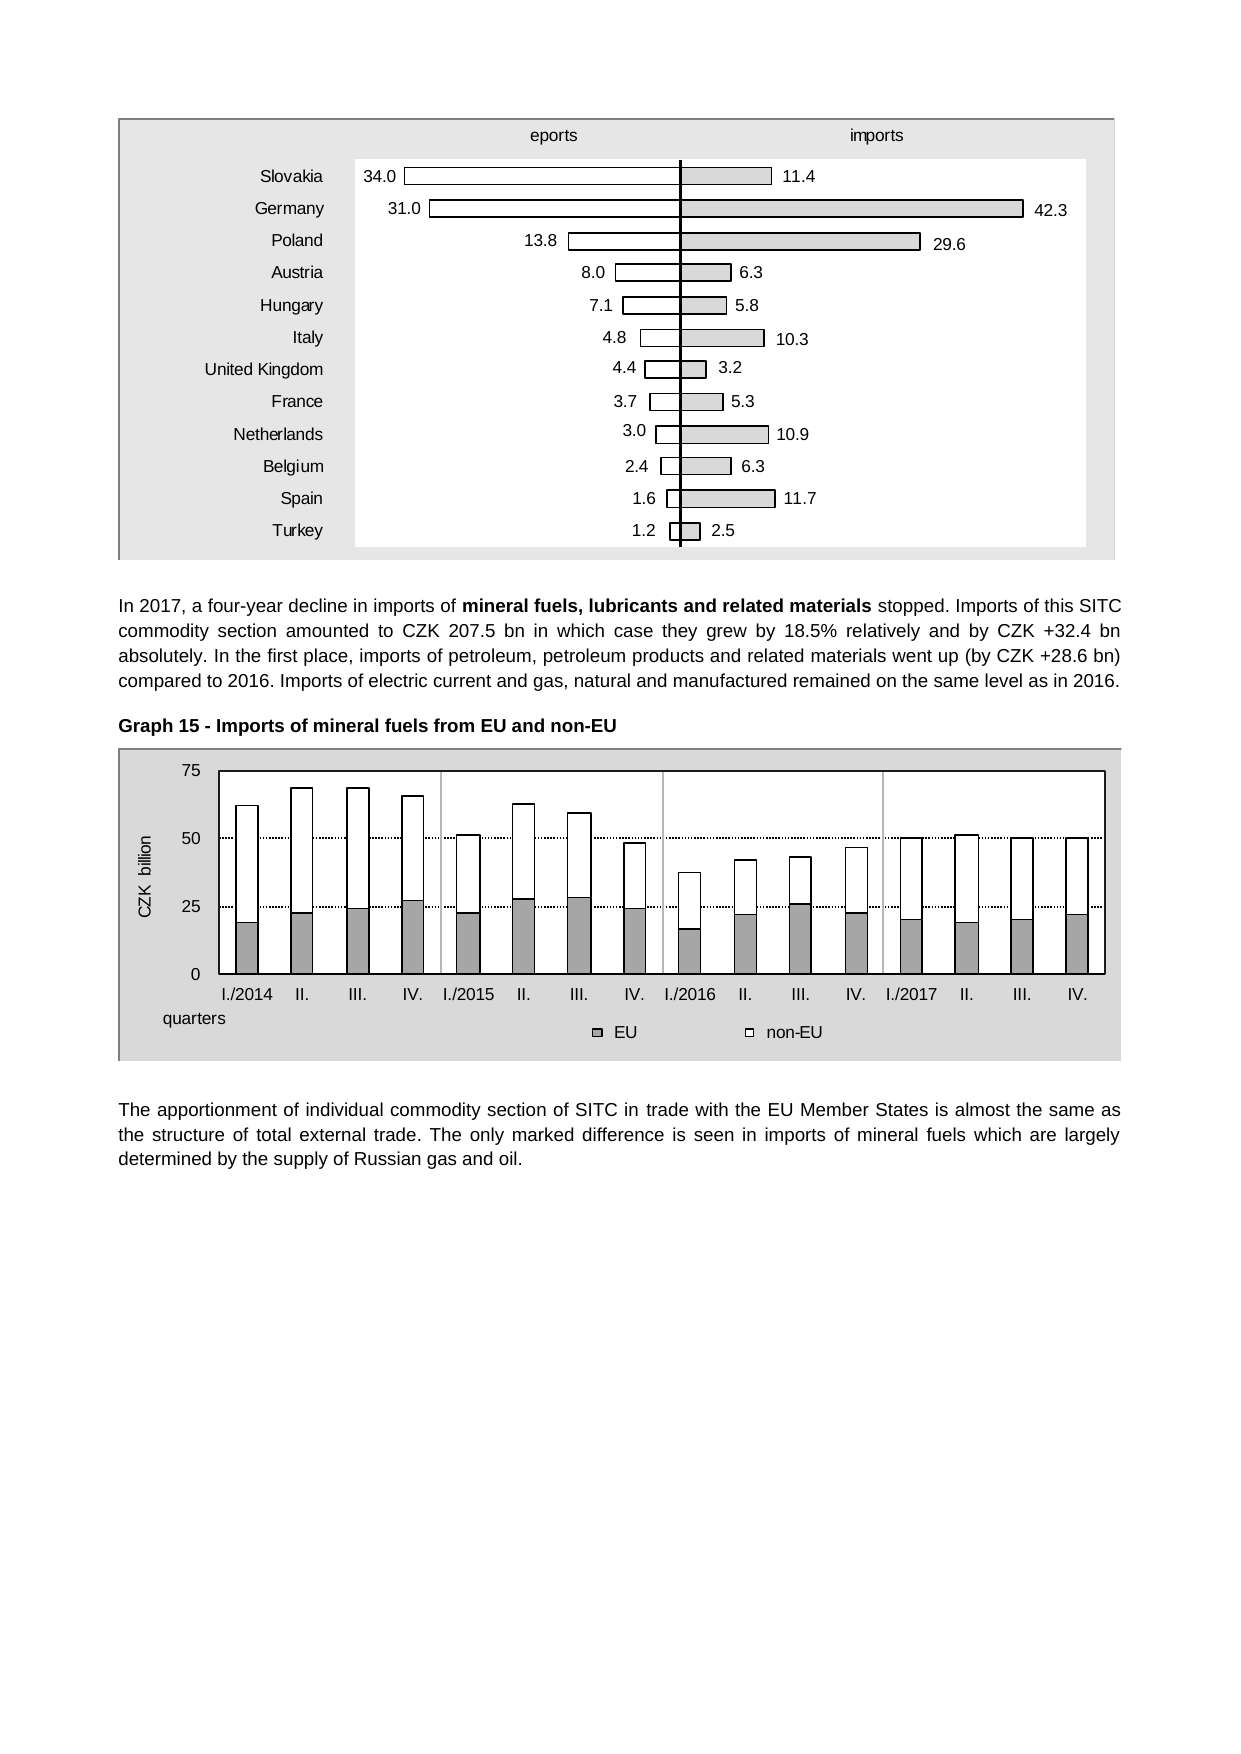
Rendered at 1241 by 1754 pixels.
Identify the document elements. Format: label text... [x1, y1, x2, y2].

text In 2017, a four-year decline in imports of mineral fuels, lubricants and related materials stopped. Imports of this SITC commodity section amounted to CZK 207.5 bn in which case they grew by 18.5% relatively and by CZK +32.4 bn absolutely. In the first place, imports of petroleum, petroleum products and related materials went up (by CZK +28.6 bn) compared to 2016. Imports of electric current and gas, natural and manufactured remained on the same level as in 2016. [118, 595, 1122, 691]
text Graph 15 - Imports of mineral fuels from EU and non-EU [118, 715, 1122, 737]
text The apportionment of individual commodity section of SITC in trade with the EU Member States is almost the same as the structure of total external trade. The only marked difference is seen in imports of mineral fuels which are largely determined by the supply of Russian gas and oil. [118, 1098, 1122, 1170]
